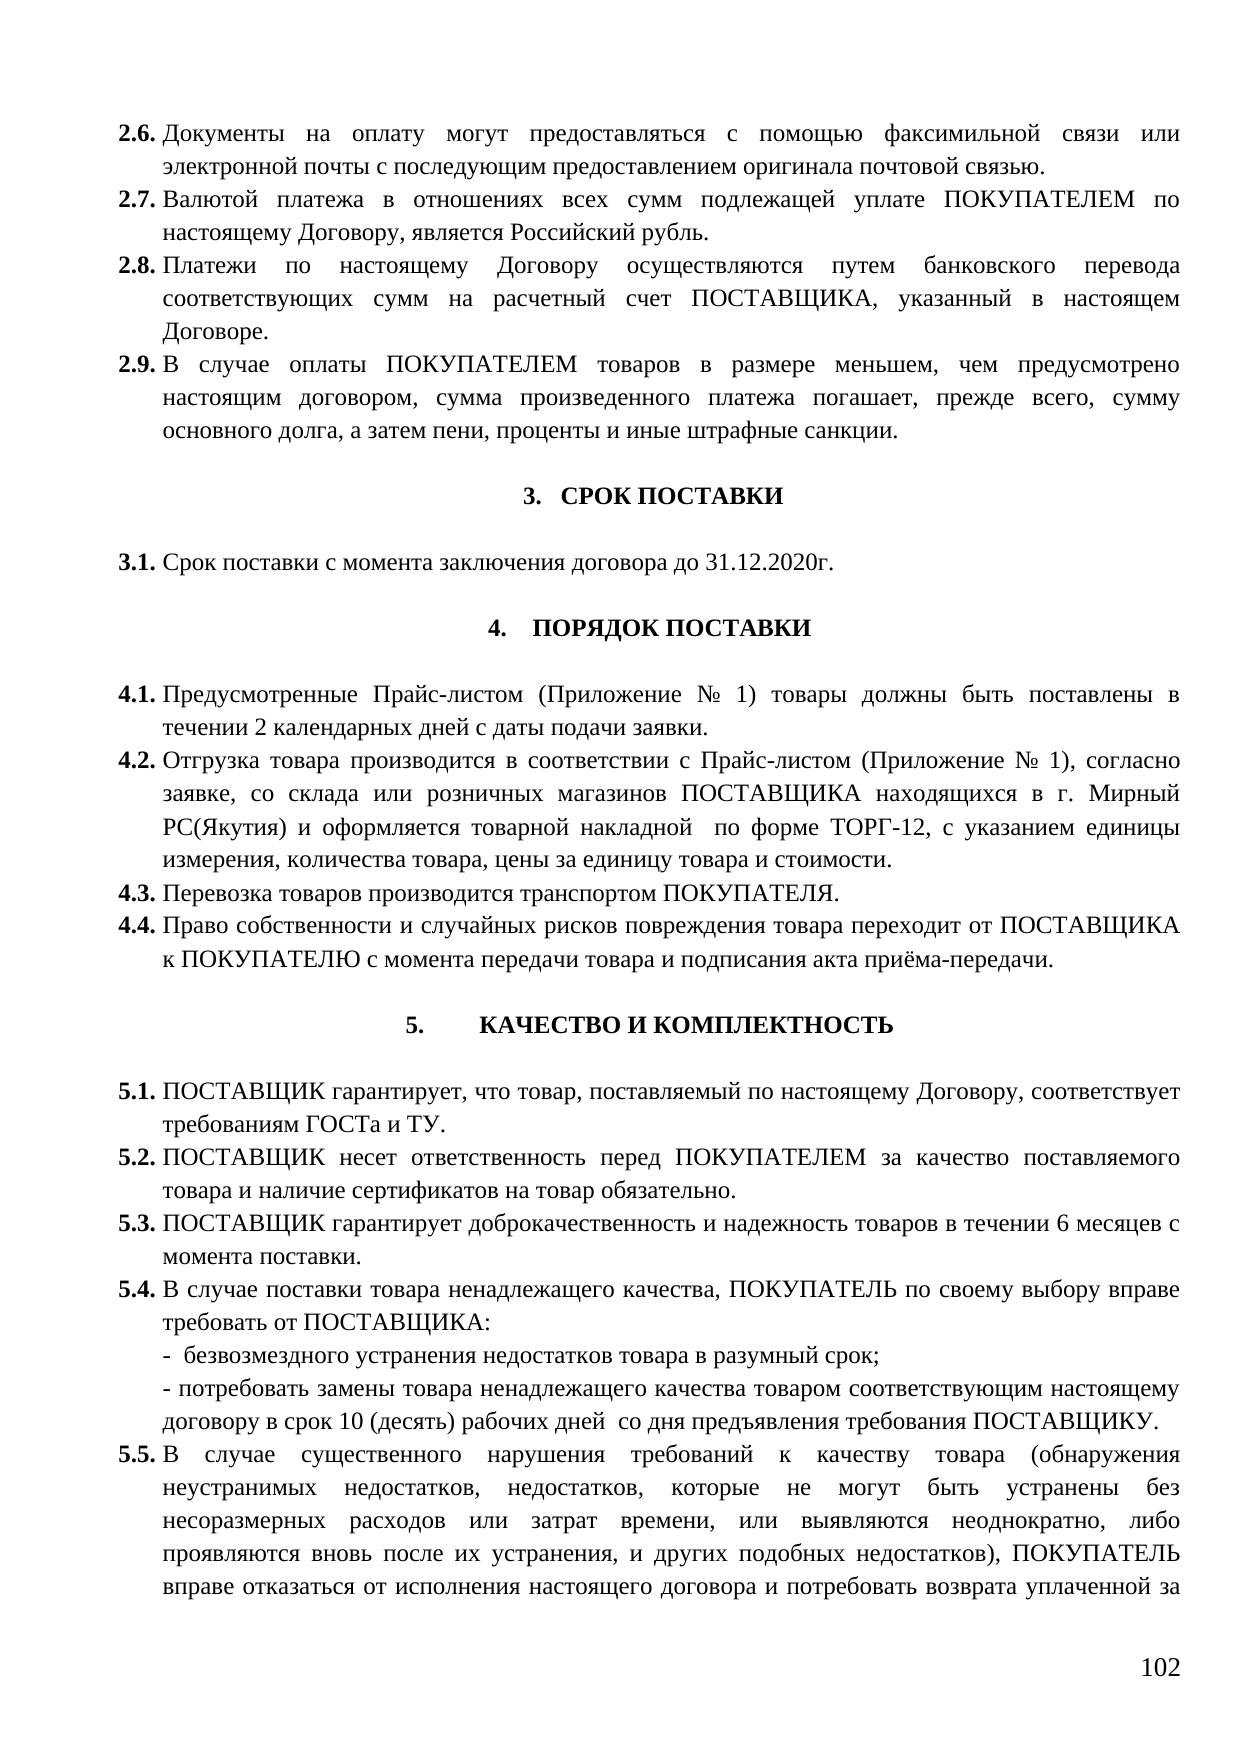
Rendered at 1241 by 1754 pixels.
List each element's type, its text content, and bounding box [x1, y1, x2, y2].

list Право собственности и случайных рисков повреждения товара переходит от ПОСТАВЩИКА к ПОКУПАТЕЛЮ с момента передачи товара и подписания акта приёма-передачи. [118, 911, 1181, 972]
list ПОСТАВЩИК несет ответственность перед ПОКУПАТЕЛЕМ за качество поставляемого товара и наличие сертификатов на товар обязательно. [118, 1142, 1181, 1203]
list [118, 1439, 1181, 1600]
list ПОСТАВЩИК гарантирует, что товар, поставляемый по настоящему Договору, соответствует требованиям ГОСТа и ТУ. [118, 1076, 1181, 1137]
list Документы на оплату могут предоставляться с помощью факсимильной связи или электронной почты с последующим предоставлением оригинала почтовой связью. [118, 118, 1181, 180]
list КАЧЕСТВО И КОМПЛЕКТНОСТЬ [118, 1010, 1181, 1038]
list Предусмотренные Прайс-листом (Приложение № 1) товары должны быть поставлены в течении 2 календарных дней с даты подачи заявки. [118, 679, 1181, 741]
list Срок поставки с момента заключения договора до 31.12.2020г. [118, 547, 1181, 576]
list СРОК ПОСТАВКИ [125, 481, 1181, 510]
list ПОСТАВЩИК гарантирует доброкачественность и надежность товаров в течении 6 месяцев с момента поставки. [118, 1208, 1181, 1269]
list В случае поставки товара ненадлежащего качества, ПОКУПАТЕЛЬ по своему выбору вправе требовать от ПОСТАВЩИКА: [118, 1274, 1181, 1336]
text - потребовать замены товара ненадлежащего качества товаром соответствующим настоящему договору в срок 10 (десять) рабочих дней со дня предъявления требования ПОСТАВЩИКУ. [162, 1373, 1181, 1435]
list ПОРЯДОК ПОСТАВКИ [118, 613, 1181, 642]
list Перевозка товаров производится транспортом ПОКУПАТЕЛЯ. [118, 878, 1181, 906]
list Валютой платежа в отношениях всех сумм подлежащей уплате ПОКУПАТЕЛЕМ по настоящему Договору, является Российский рубль. [118, 184, 1181, 246]
text - безвозмездного устранения недостатков товара в разумный срок; [162, 1340, 1181, 1369]
list Отгрузка товара производится в соответствии с Прайс-листом (Приложение № 1), согласно заявке, со склада или розничных магазинов ПОСТАВЩИКА находящихся в г. Мирный РС(Якутия) и оформляется товарной накладной по форме ТОРГ-12, с указанием единицы измерения, количества товара, цены за единицу товара и стоимости. [118, 746, 1181, 873]
list Платежи по настоящему Договору осуществляются путем банковского перевода соответствующих сумм на расчетный счет ПОСТАВЩИКА, указанный в настоящем Договоре. [118, 250, 1181, 345]
list В случае оплаты ПОКУПАТЕЛЕМ товаров в размере меньшем, чем предусмотрено настоящим договором, сумма произведенного платежа погашает, прежде всего, сумму основного долга, а затем пени, проценты и иные штрафные санкции. [118, 349, 1181, 444]
